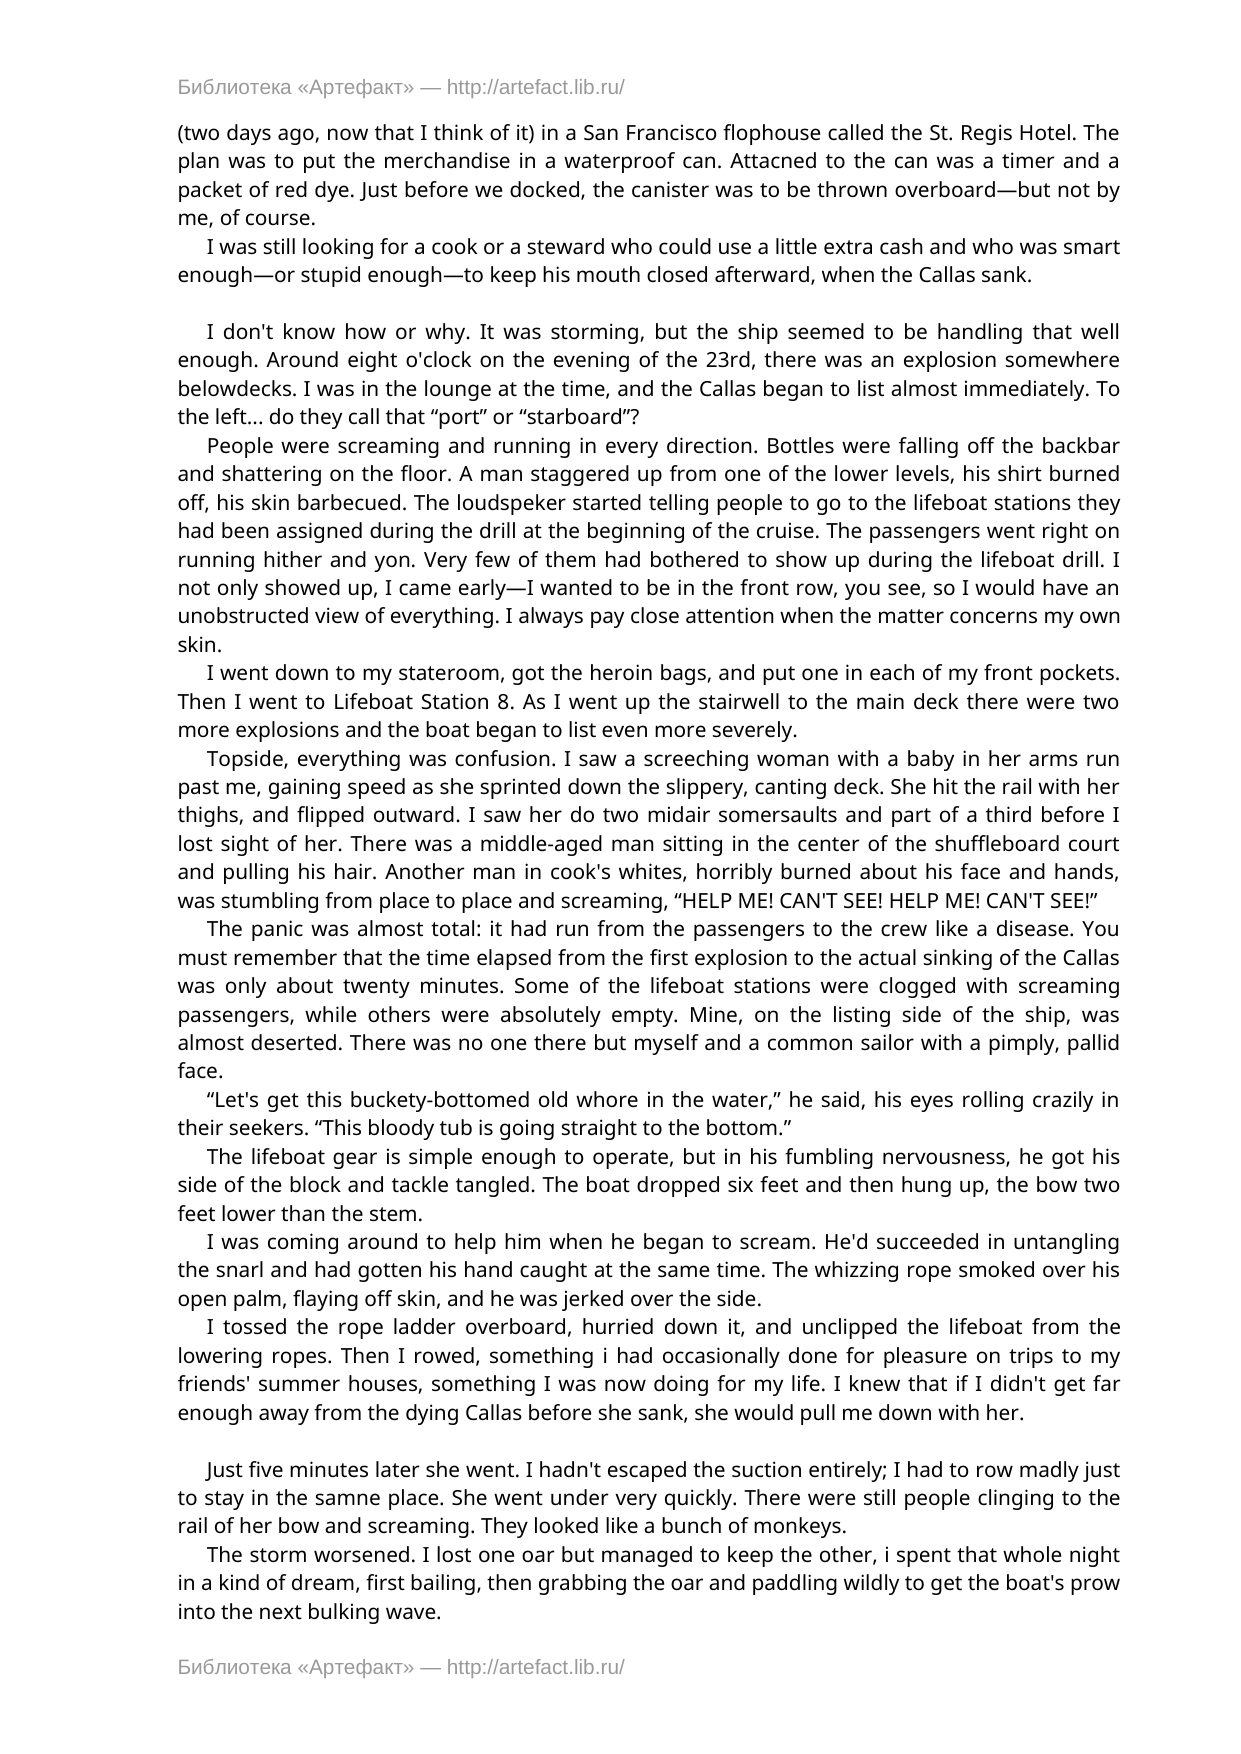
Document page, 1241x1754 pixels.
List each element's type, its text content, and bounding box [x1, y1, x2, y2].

text I went down to my stateroom, got the heroin bags, and put one in each of my front pockets. Then I went to Lifeboat Station 8. As I went up the stairwell to the main deck there were two more explosions and the boat began to list even more severely. [177, 658, 1122, 744]
text I tossed the rope ladder overboard, hurried down it, and unclipped the lifeboat from the lowering ropes. Then I rowed, something i had occasionally done for pleasure on trips to my friends' summer houses, something I was now doing for my life. I knew that if I didn't get far enough away from the dying Callas before she sank, she would pull me down with her. [177, 1312, 1122, 1426]
text Just five minutes later she went. I hadn't escaped the suction entirely; I had to row madly just to stay in the samne place. She went under very quickly. There were still people clinging to the rail of her bow and screaming. They looked like a bunch of monkeys. [177, 1455, 1122, 1540]
text Topside, everything was confusion. I saw a screeching woman with a baby in her arms run past me, gaining speed as she sprinted down the slippery, canting deck. She hit the rail with her thighs, and flipped outward. I saw her do two midair somersaults and part of a third before I lost sight of her. There was a middle-aged man sitting in the center of the shuffleboard court and pulling his hair. Another man in cook's whites, horribly burned about his face and hands, was stumbling from place to place and screaming, “HELP ME! CAN'T SEE! HELP ME! CAN'T SEE!” [177, 744, 1122, 914]
text People were screaming and running in every direction. Bottles were falling off the backbar and shattering on the floor. A man staggered up from one of the lower levels, his shirt burned off, his skin barbecued. The loudspeker started telling people to go to the lifeboat stations they had been assigned during the drill at the beginning of the cruise. The passengers went right on running hither and yon. Very few of them had bothered to show up during the lifeboat drill. I not only showed up, I came early—I wanted to be in the front row, you see, so I would have an unobstructed view of everything. I always pay close attention when the matter concerns my own skin. [177, 431, 1122, 658]
text I was still looking for a cook or a steward who could use a little extra cash and who was smart enough—or stupid enough—to keep his mouth closed afterward, when the Callas sank. [177, 232, 1122, 289]
text I was coming around to help him when he began to scream. He'd succeeded in untangling the snarl and had gotten his hand caught at the same time. The whizzing rope smoked over his open palm, flaying off skin, and he was jerked over the side. [177, 1227, 1122, 1312]
text “Let's get this buckety-bottomed old whore in the water,” he said, his eyes rolling crazily in their seekers. “This bloody tub is going straight to the bottom.” [177, 1085, 1122, 1142]
text The panic was almost total: it had run from the passengers to the crew like a disease. You must remember that the time elapsed from the first explosion to the actual sinking of the Callas was only about twenty minutes. Some of the lifeboat stations were clogged with screaming passengers, while others were absolutely empty. Mine, on the listing side of the ship, was almost deserted. There was no one there but myself and a common sailor with a pimply, pallid face. [177, 914, 1122, 1085]
text I don't know how or why. It was storming, but the ship seemed to be handling that well enough. Around eight o'clock on the evening of the 23rd, there was an explosion somewhere belowdecks. I was in the lounge at the time, and the Callas began to list almost immediately. To the left... do they call that “port” or “starboard”? [177, 317, 1122, 431]
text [177, 118, 1122, 232]
text The lifeboat gear is simple enough to operate, but in his fumbling nervousness, he got his side of the block and tackle tangled. The boat dropped six feet and then hung up, the bow two feet lower than the stem. [177, 1142, 1122, 1227]
text The storm worsened. I lost one oar but managed to keep the other, i spent that whole night in a kind of dream, first bailing, then grabbing the oar and paddling wildly to get the boat's prow into the next bulking wave. [177, 1540, 1122, 1625]
